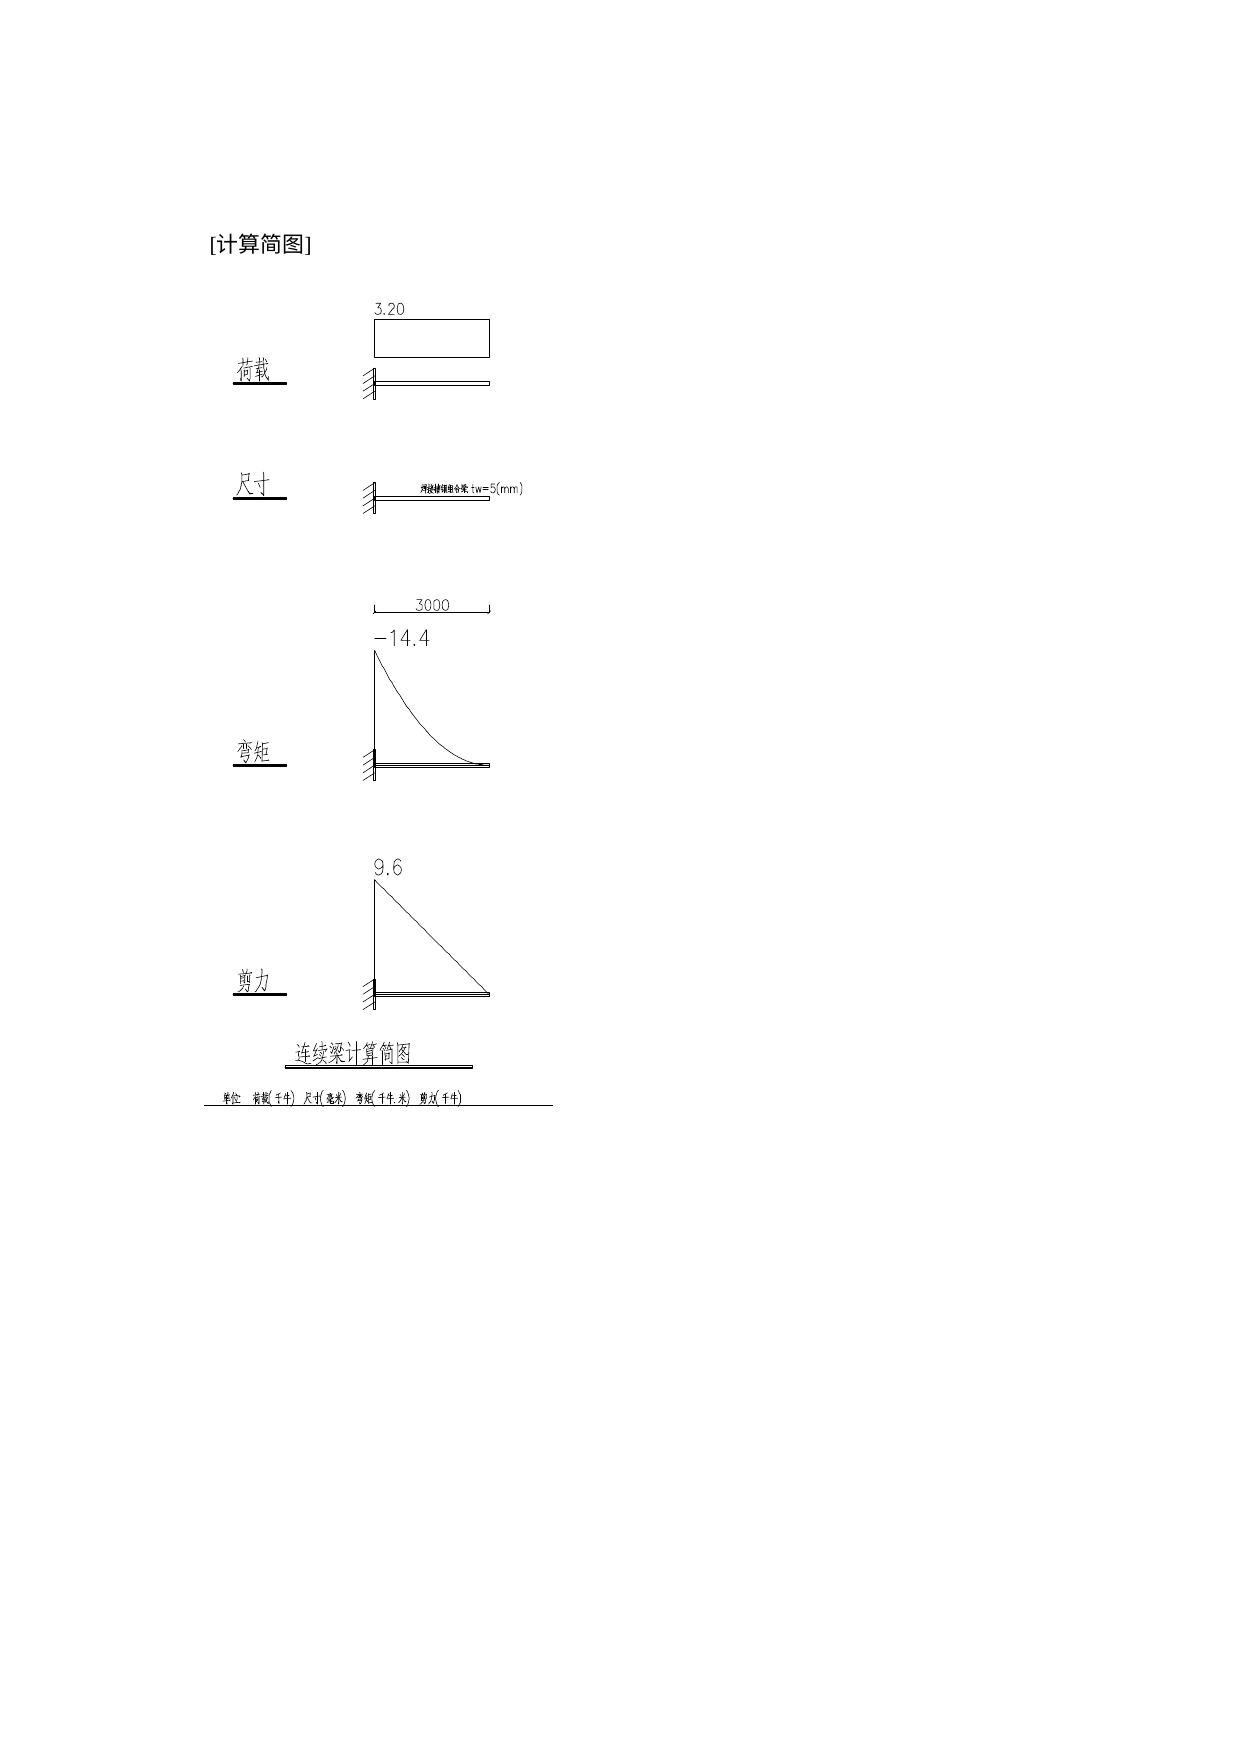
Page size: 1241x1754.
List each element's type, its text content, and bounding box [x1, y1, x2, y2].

text [计算简图] [187, 227, 1090, 259]
